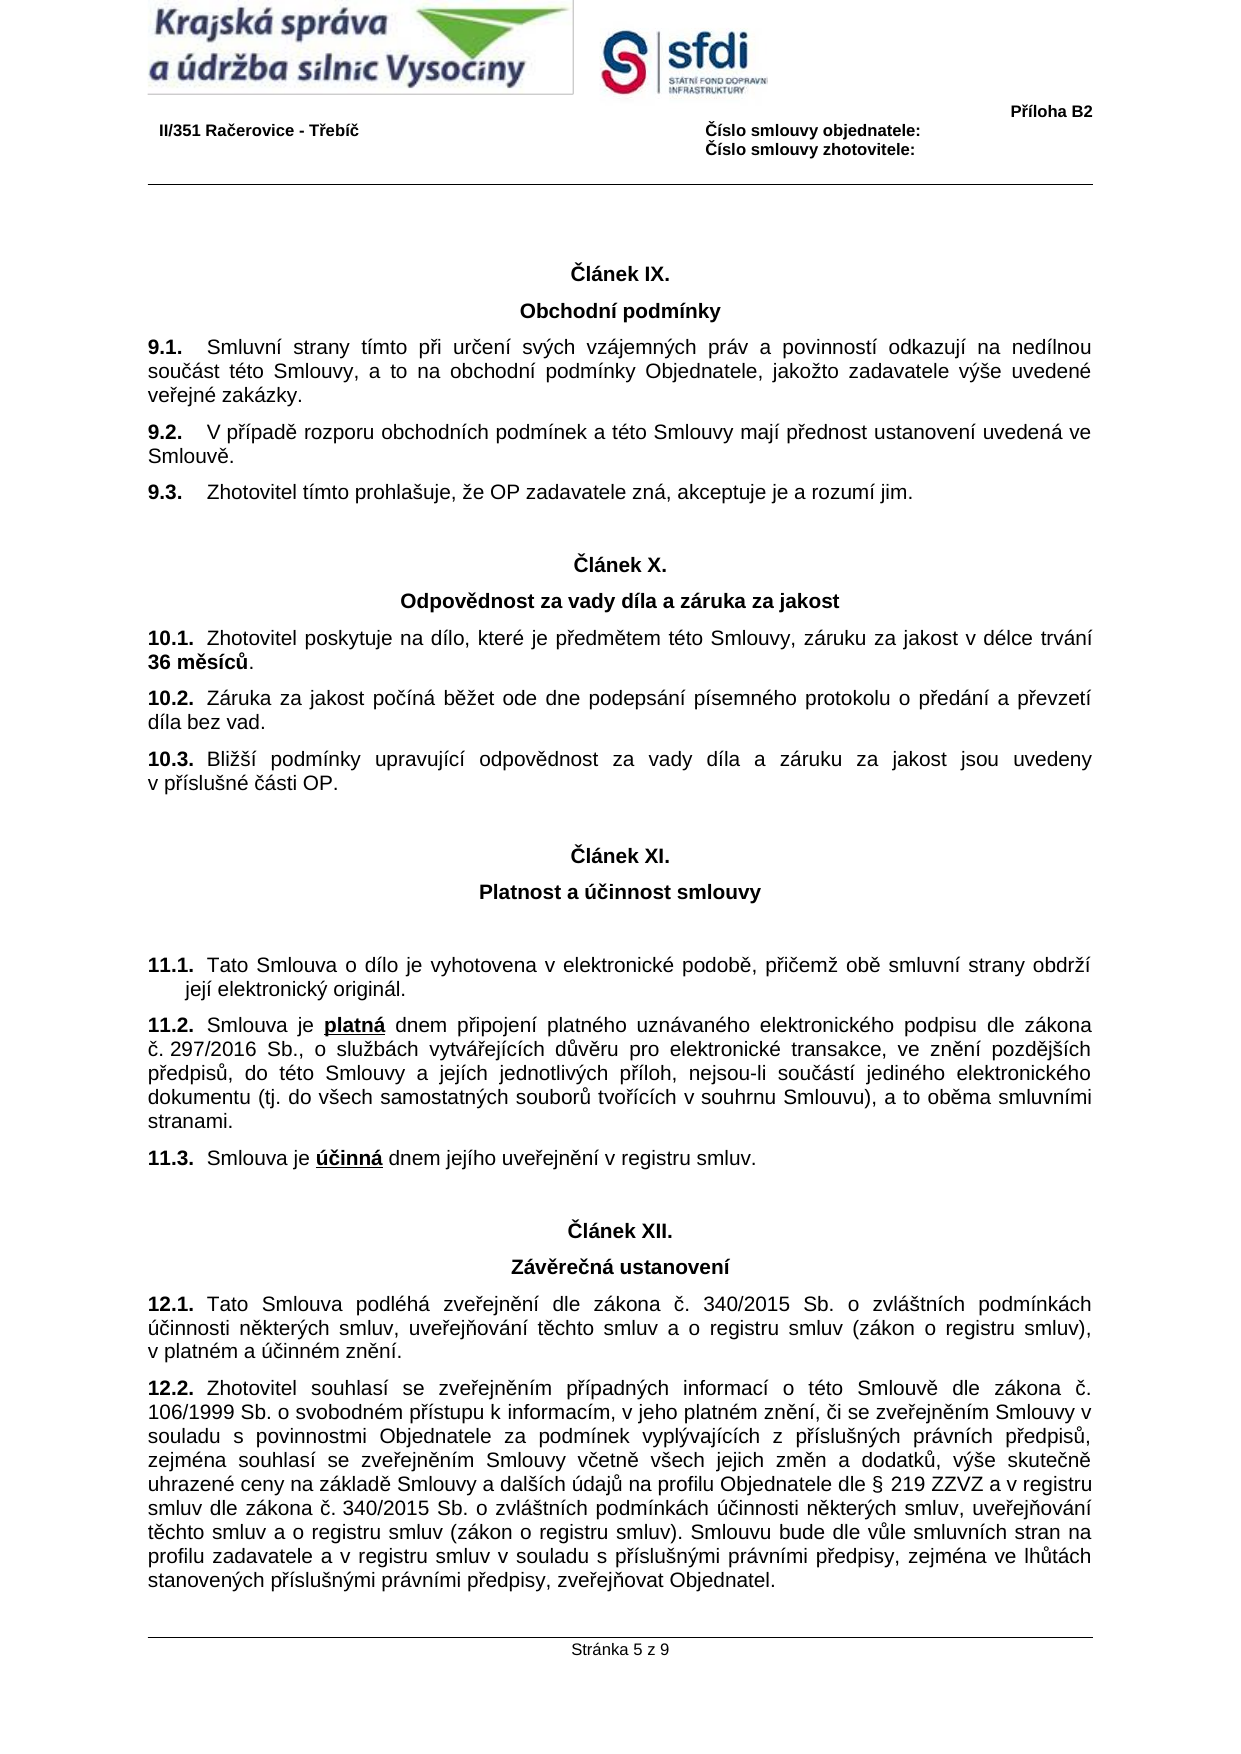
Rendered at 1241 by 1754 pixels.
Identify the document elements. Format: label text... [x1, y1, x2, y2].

list Smlouva je účinná dnem jejího uveřejnění v registru smluv. [148, 1146, 1093, 1169]
list V případě rozporu obchodních podmínek a této Smlouvy mají přednost ustanovení uvedená ve Smlouvě. [148, 419, 1093, 467]
text Článek X. [148, 553, 1093, 577]
picture [147, 0, 574, 96]
list Zhotovitel souhlasí se zveřejněním případných informací o této Smlouvě dle zákona č. 106/1999 Sb. o svobodném přístupu k informacím, v jeho platném znění, či se zveřejněním Smlouvy v souladu s povinnostmi Objednatele za podmínek vyplývajících z příslušných právních předpisů, zejména souhlasí se zveřejněním Smlouvy včetně všech jejich změn a dodatků, výše skutečně uhrazené ceny na základě Smlouvy a dalších údajů na profilu Objednatele dle § 219 ZZVZ a v registru smluv dle zákona č. 340/2015 Sb. o zvláštních podmínkách účinnosti některých smluv, uveřejňování těchto smluv a o registru smluv (zákon o registru smluv). Smlouvu bude dle vůle smluvních stran na profilu zadavatele a v registru smluv v souladu s příslušnými právními předpisy, zejména ve lhůtách stanovených příslušnými právními předpisy, zveřejňovat Objednatel. [148, 1376, 1093, 1591]
subtitle Odpovědnost za vady díla a záruka za jakost [148, 589, 1093, 613]
list Zhotovitel tímto prohlašuje, že OP zadavatele zná, akceptuje je a rozumí jim. [148, 480, 1093, 504]
list Smluvní strany tímto při určení svých vzájemných práv a povinností odkazují na nedílnou součást této Smlouvy, a to na obchodní podmínky Objednatele, jakožto zadavatele výše uvedené veřejné zakázky. [148, 335, 1093, 407]
text Článek XI. [148, 843, 1093, 867]
subtitle Článek IX. [148, 262, 1093, 286]
list Smlouva je platná dnem připojení platného uznávaného elektronického podpisu dle zákona č. 297/2016 Sb., o službách vytvářejících důvěru pro elektronické transakce, ve znění pozdějších předpisů, do této Smlouvy a jejích jednotlivých příloh, nejsou-li součástí jediného elektronického dokumentu (tj. do všech samostatných souborů tvořících v souhrnu Smlouvu), a to oběma smluvními stranami. [148, 1013, 1093, 1133]
picture [598, 14, 768, 108]
subtitle Platnost a účinnost smlouvy [148, 880, 1093, 904]
list Tato Smlouva podléhá zveřejnění dle zákona č. 340/2015 Sb. o zvláštních podmínkách účinnosti některých smluv, uveřejňování těchto smluv a o registru smluv (zákon o registru smluv), v platném a účinném znění. [148, 1291, 1093, 1363]
list Bližší podmínky upravující odpovědnost za vady díla a záruku za jakost jsou uvedeny v příslušné části OP. [148, 747, 1093, 794]
subtitle Obchodní podmínky [148, 299, 1093, 323]
text Článek XII. [148, 1218, 1093, 1242]
list Záruka za jakost počíná běžet ode dne podepsání písemného protokolu o předání a převzetí díla bez vad. [148, 686, 1093, 734]
list Zhotovitel poskytuje na dílo, které je předmětem této Smlouvy, záruku za jakost v délce trvání 36 měsíců. [148, 626, 1093, 674]
list Tato Smlouva o dílo je vyhotovena v elektronické podobě, přičemž obě smluvní strany obdrží její elektronický originál. [148, 953, 1093, 1001]
subtitle Závěrečná ustanovení [148, 1255, 1093, 1279]
